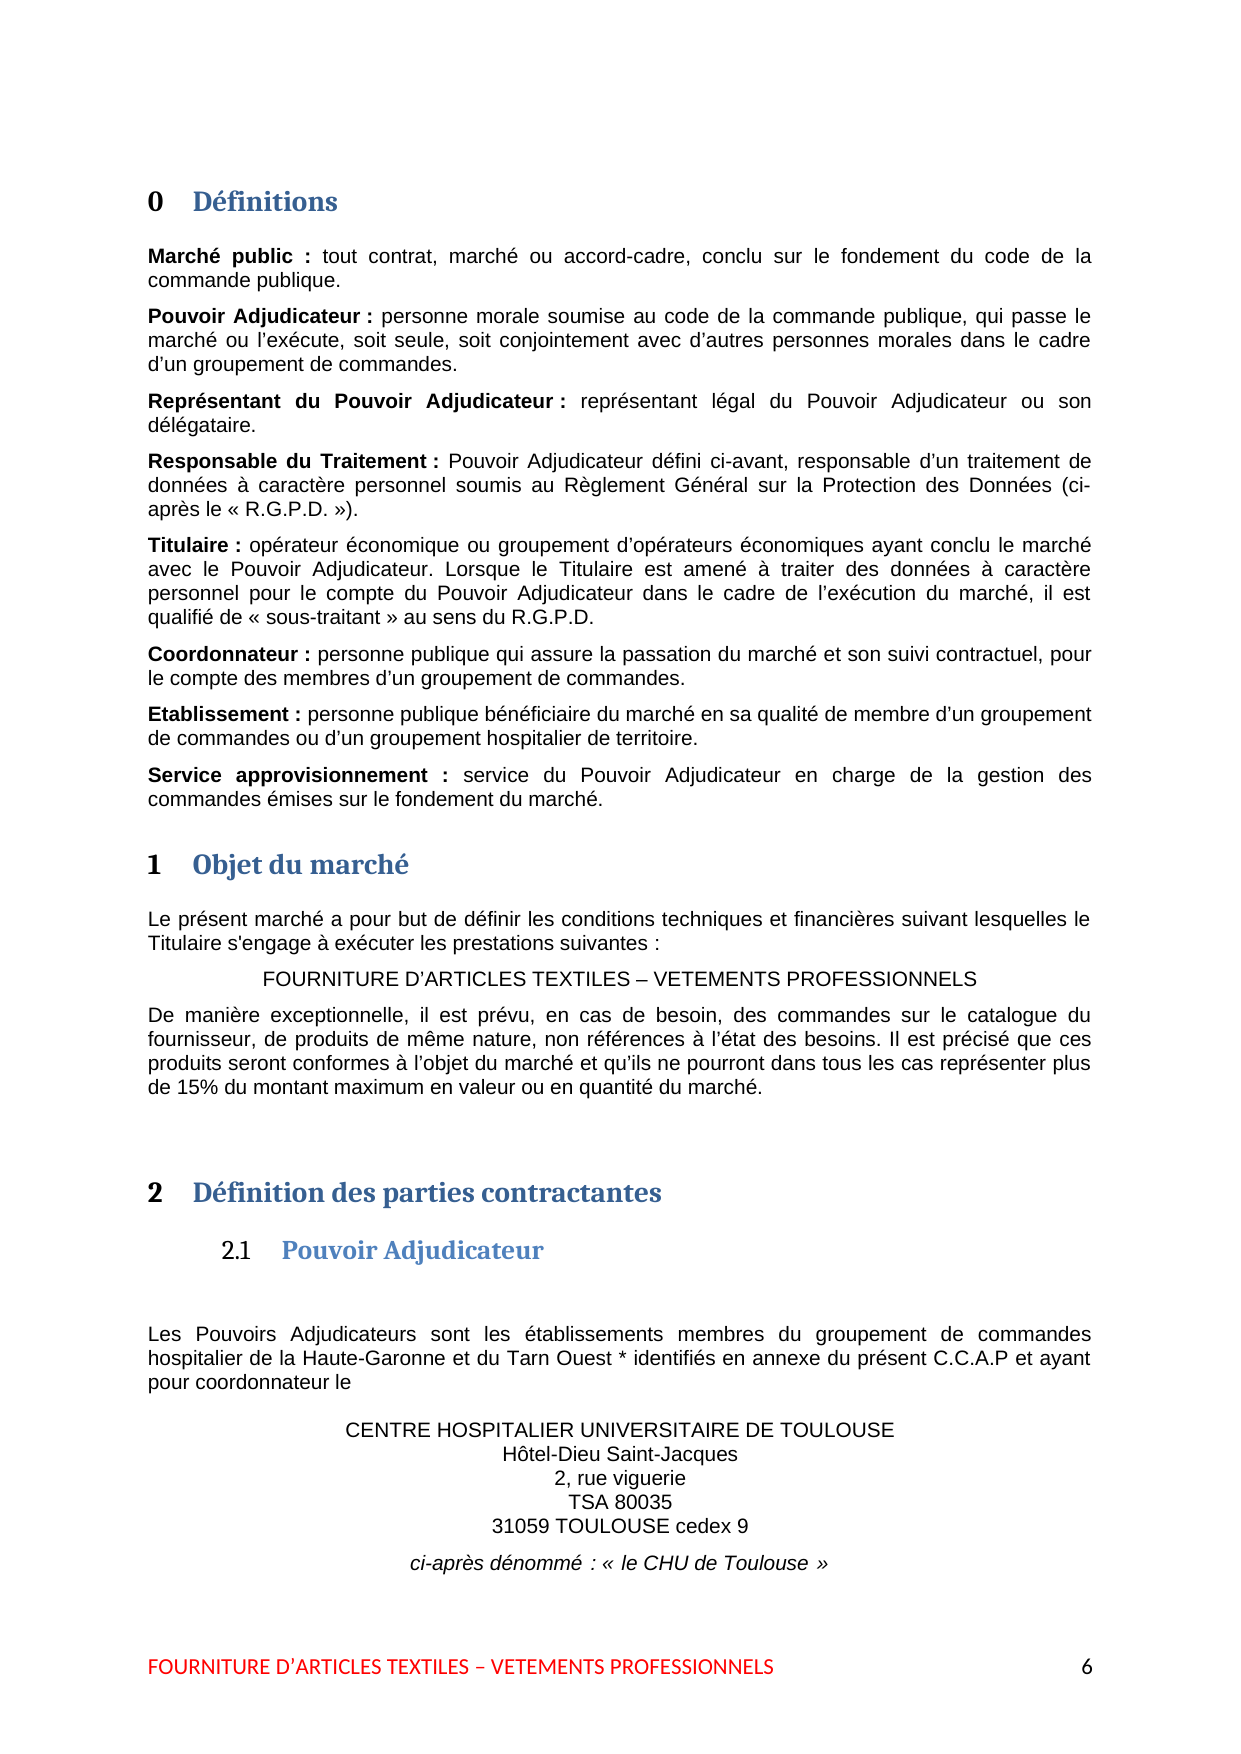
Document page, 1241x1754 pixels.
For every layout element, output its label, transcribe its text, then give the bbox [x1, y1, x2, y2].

text FOURNITURE D’ARTICLES TEXTILES – VETEMENTS PROFESSIONNELS [148, 967, 1093, 991]
text Responsable du Traitement : Pouvoir Adjudicateur défini ci-avant, responsable d’un traitement de données à caractère personnel soumis au Règlement Général sur la Protection des Données (ci-après le « R.G.P.D. »). [148, 449, 1093, 521]
text Hôtel-Dieu Saint-Jacques [148, 1442, 1093, 1466]
subtitle Définition des parties contractantes [148, 1177, 1093, 1210]
text 2, rue viguerie [148, 1466, 1093, 1490]
text ci-après dénommé : « le CHU de Toulouse » [148, 1550, 1093, 1574]
text Pouvoir Adjudicateur : personne morale soumise au code de la commande publique, qui passe le marché ou l’exécute, soit seule, soit conjointement avec d’autres personnes morales dans le cadre d’un groupement de commandes. [148, 304, 1093, 376]
subtitle Définitions [148, 185, 1093, 219]
subtitle Objet du marché [148, 848, 1093, 881]
text Etablissement : personne publique bénéficiaire du marché en sa qualité de membre d’un groupement de commandes ou d’un groupement hospitalier de territoire. [148, 702, 1093, 750]
text CENTRE HOSPITALIER UNIVERSITAIRE DE TOULOUSE [148, 1418, 1093, 1442]
text Marché public : tout contrat, marché ou accord-cadre, conclu sur le fondement du code de la commande publique. [148, 244, 1093, 292]
text De manière exceptionnelle, il est prévu, en cas de besoin, des commandes sur le catalogue du fournisseur, de produits de même nature, non références à l’état des besoins. Il est précisé que ces produits seront conformes à l’objet du marché et qu’ils ne pourront dans tous les cas représenter plus de 15% du montant maximum en valeur ou en quantité du marché. [148, 1003, 1093, 1099]
text Service approvisionnement : service du Pouvoir Adjudicateur en charge de la gestion des commandes émises sur le fondement du marché. [148, 762, 1093, 810]
text 31059 TOULOUSE cedex 9 [148, 1514, 1093, 1538]
text Les Pouvoirs Adjudicateurs sont les établissements membres du groupement de commandes hospitalier de la Haute-Garonne et du Tarn Ouest * identifiés en annexe du présent C.C.A.P et ayant pour coordonnateur le [148, 1322, 1093, 1394]
text Titulaire : opérateur économique ou groupement d’opérateurs économiques ayant conclu le marché avec le Pouvoir Adjudicateur. Lorsque le Titulaire est amené à traiter des données à caractère personnel pour le compte du Pouvoir Adjudicateur dans le cadre de l’exécution du marché, il est qualifié de « sous-traitant » au sens du R.G.P.D. [148, 533, 1093, 629]
text TSA 80035 [148, 1490, 1093, 1514]
text Le présent marché a pour but de définir les conditions techniques et financières suivant lesquelles le Titulaire s'engage à exécuter les prestations suivantes : [148, 906, 1093, 954]
text Coordonnateur : personne publique qui assure la passation du marché et son suivi contractuel, pour le compte des membres d’un groupement de commandes. [148, 642, 1093, 689]
text Représentant du Pouvoir Adjudicateur : représentant légal du Pouvoir Adjudicateur ou son délégataire. [148, 388, 1093, 436]
subtitle Pouvoir Adjudicateur [222, 1235, 1093, 1266]
